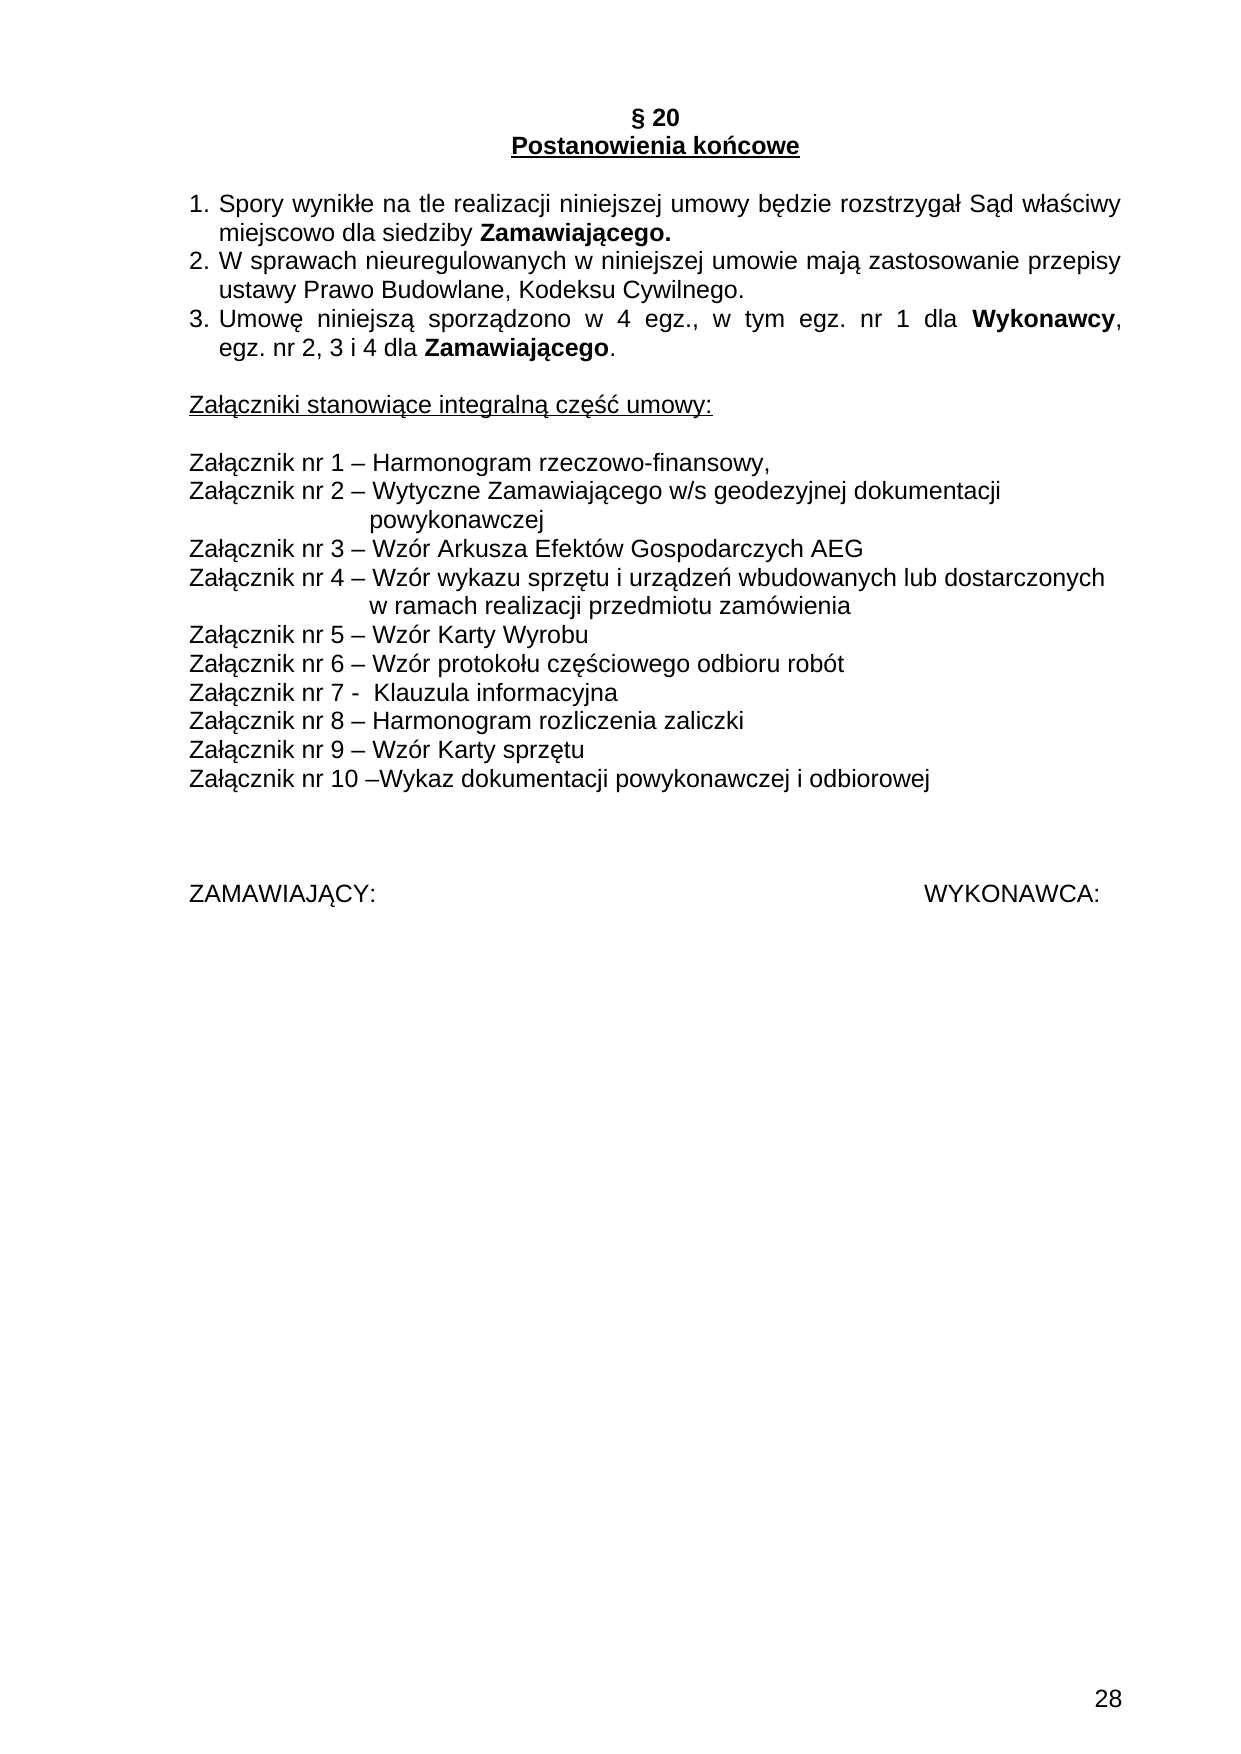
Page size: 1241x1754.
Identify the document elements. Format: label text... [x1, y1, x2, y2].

text ZAMAWIAJĄCY: WYKONAWCA: [189, 879, 1122, 908]
text Postanowienia końcowe [189, 131, 1122, 160]
text Załącznik nr 2 – Wytyczne Zamawiającego w/s geodezyjnej dokumentacji [189, 476, 1122, 505]
text Załącznik nr 9 – Wzór Karty sprzętu [189, 735, 1122, 764]
text Załączniki stanowiące integralną część umowy: [189, 390, 1122, 419]
text Załącznik nr 7 - Klauzula informacyjna [189, 678, 1122, 706]
text Załącznik nr 4 – Wzór wykazu sprzętu i urządzeń wbudowanych lub dostarczonych [189, 563, 1122, 591]
text § 20 [189, 103, 1122, 131]
text w ramach realizacji przedmiotu zamówienia [189, 591, 1122, 620]
text Załącznik nr 1 – Harmonogram rzeczowo-finansowy, [189, 448, 1122, 476]
text Załącznik nr 8 – Harmonogram rozliczenia zaliczki [189, 706, 1122, 735]
list W sprawach nieuregulowanych w niniejszej umowie mają zastosowanie przepisy ustawy Prawo Budowlane, Kodeksu Cywilnego. [189, 246, 1122, 304]
text powykonawczej [189, 505, 1122, 534]
list Umowę niniejszą sporządzono w 4 egz., w tym egz. nr 1 dla Wykonawcy, egz. nr 2, 3 i 4 dla Zamawiającego. [189, 304, 1122, 361]
text Załącznik nr 10 –Wykaz dokumentacji powykonawczej i odbiorowej [189, 764, 1122, 793]
text Załącznik nr 3 – Wzór Arkusza Efektów Gospodarczych AEG [189, 534, 1122, 563]
list Spory wynikłe na tle realizacji niniejszej umowy będzie rozstrzygał Sąd właściwy miejscowo dla siedziby Zamawiającego. [189, 189, 1122, 246]
text Załącznik nr 5 – Wzór Karty Wyrobu [189, 620, 1122, 649]
text Załącznik nr 6 – Wzór protokołu częściowego odbioru robót [189, 649, 1122, 678]
